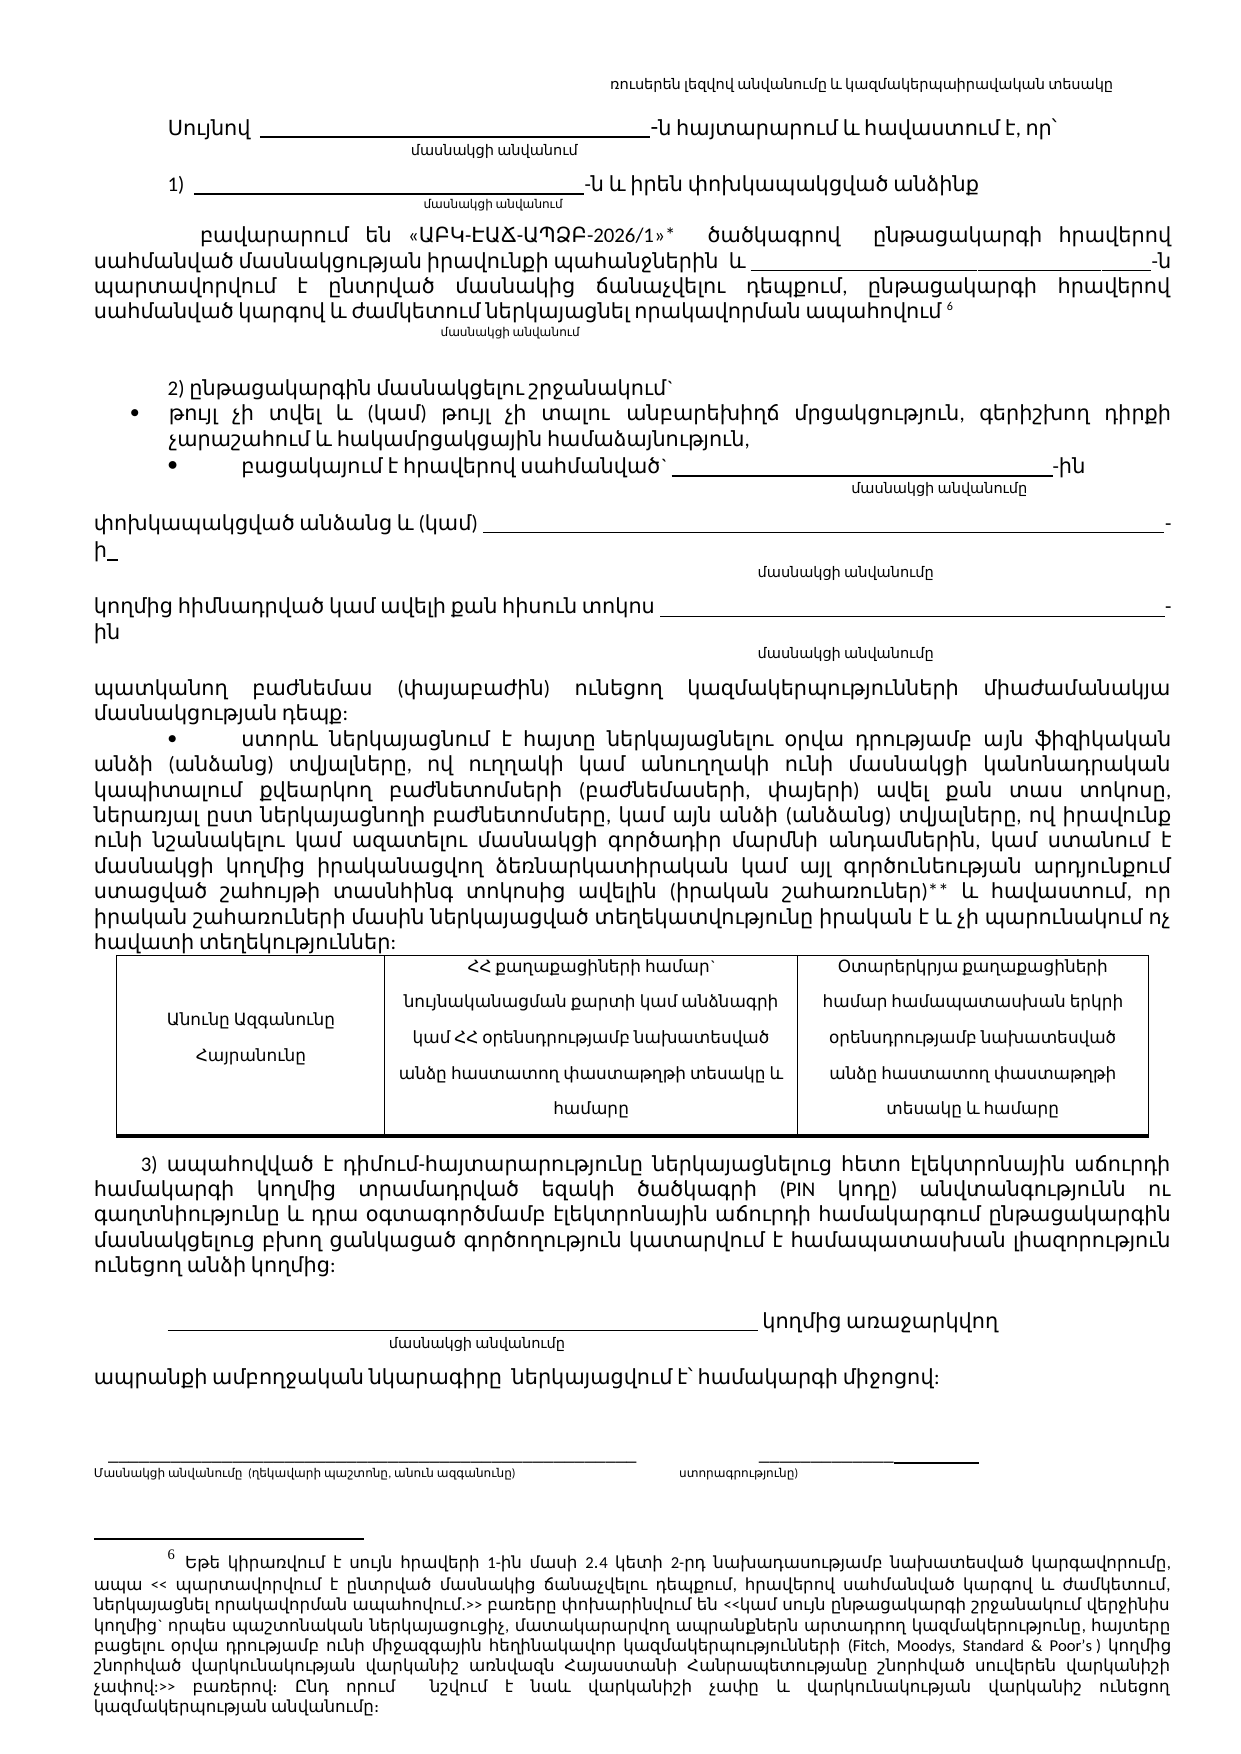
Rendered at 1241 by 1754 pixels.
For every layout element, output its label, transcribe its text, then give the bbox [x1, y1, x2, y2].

text մասնակցի անվանումը [94, 644, 1171, 675]
table_header Օտարերկրյա քաղաքացիների համար համապատասխան երկրի օրենսդրությամբ նախատեսված անձը հաստատող փաստաթղթի տեսակը և համարը [798, 956, 1148, 1134]
table_header ՀՀ քաղաքացիների համար` նույնականացման քարտի կամ անձնագրի կամ ՀՀ օրենսդրությամբ նախատեսված անձը հաստատող փաստաթղթի տեսակը և համարը [385, 956, 797, 1134]
text կողմից հիմնադրված կամ ավելի քան հիսուն տոկոս -ին [94, 594, 1171, 644]
text 1) -ն և իրեն փոխկապակցված անձինք [94, 172, 1171, 197]
text փոխկապակցված անձանց և (կամ) -ի [94, 510, 1171, 563]
list թույլ չի տվել և (կամ) թույլ չի տալու անբարեխիղճ մրցակցություն, գերիշխող դիրքի չարաշահում և հակամրցակցային համաձայնություն, [131, 400, 1171, 451]
text ապրանքի ամբողջական նկարագիրը ներկայացվում է՝ համակարգի միջոցով: [94, 1364, 1171, 1390]
list բացակայում է հրավերով սահմանված` -ին [94, 451, 1171, 479]
text ռուսերեն լեզվով անվանումը և կազմակերպաիրավական տեսակը [536, 75, 1171, 106]
text պատկանող բաժնեմաս (փայաբաժին) ունեցող կազմակերպությունների միաժամանակյա մասնակցության դեպք: [94, 675, 1171, 726]
text բավարարում են «ԱԲԿ-ԷԱՃ-ԱՊՁԲ-2026/1»* ծածկագրով ընթացակարգի հրավերով սահմանված մասնակցության իրավունքի պահանջներին և -ն պարտավորվում է ընտրված մասնակից ճանաչվելու դեպքում, ընթացակարգի հրավերով սահմանված կարգով և ժամկետում ներկայացնել որակավորման ապահովում [94, 222, 1171, 324]
text ___________________________________________________ _____________ Մասնակցի անվանումը (ղեկավարի պաշտոնը, անուն ազգանունը) ստորագրությունը) [94, 1441, 1171, 1491]
text Սույնով -ն հայտարարում և հավաստում է, որ՝ [94, 111, 1171, 141]
text մասնակցի անվանում [94, 141, 1171, 172]
text մասնակցի անվանումը [94, 1334, 1171, 1364]
text 2) ընթացակարգին մասնակցելու շրջանակում` [94, 375, 1171, 400]
list ստորև ներկայացնում է հայտը ներկայացնելու օրվա դրությամբ այն ֆիզիկական անձի (անձանց) տվյալները, ով ուղղակի կամ անուղղակի ունի մասնակցի կանոնադրական կապիտալում քվեարկող բաժնետոմսերի (բաժնեմասերի, փայերի) ավել քան տաս տոկոսը, ներառյալ ըստ ներկայացնողի բաժնետոմսերը, կամ այն անձի (անձանց) տվյալները, ով իրավունք ունի նշանակելու կամ ազատելու մասնակցի գործադիր մարմնի անդամներին, կամ ստանում է մասնակցի կողմից իրականացվող ձեռնարկատիրական կամ այլ գործունեության արդյունքում ստացված շահույթի տասնհինգ տոկոսից ավելին (իրական շահառուներ)** և հավաստում, որ իրական շահառուների մասին ներկայացված տեղեկատվությունը իրական է և չի պարունակում ոչ հավատի տեղեկություններ: [94, 726, 1171, 955]
text մասնակցի անվանում [94, 324, 1171, 349]
text մասնակցի անվանումը [94, 479, 1171, 510]
text մասնակցի անվանում [94, 197, 1171, 222]
text 3) ապահովված է դիմում-հայտարարությունը ներկայացնելուց հետո էլեկտրոնային աճուրդի համակարգի կողմից տրամադրված եզակի ծածկագրի (PIN կոդը) անվտանգությունն ու գաղտնիությունը և դրա օգտագործմամբ էլեկտրոնային աճուրդի համակարգում ընթացակարգին մասնակցելուց բխող ցանկացած գործողություն կատարվում է համապատասխան լիազորություն ունեցող անձի կողմից: [94, 1151, 1171, 1278]
table_header Անունը Ազգանունը Հայրանունը [117, 956, 384, 1134]
text մասնակցի անվանումը [94, 563, 1171, 594]
text կողմից առաջարկվող [94, 1308, 1171, 1334]
